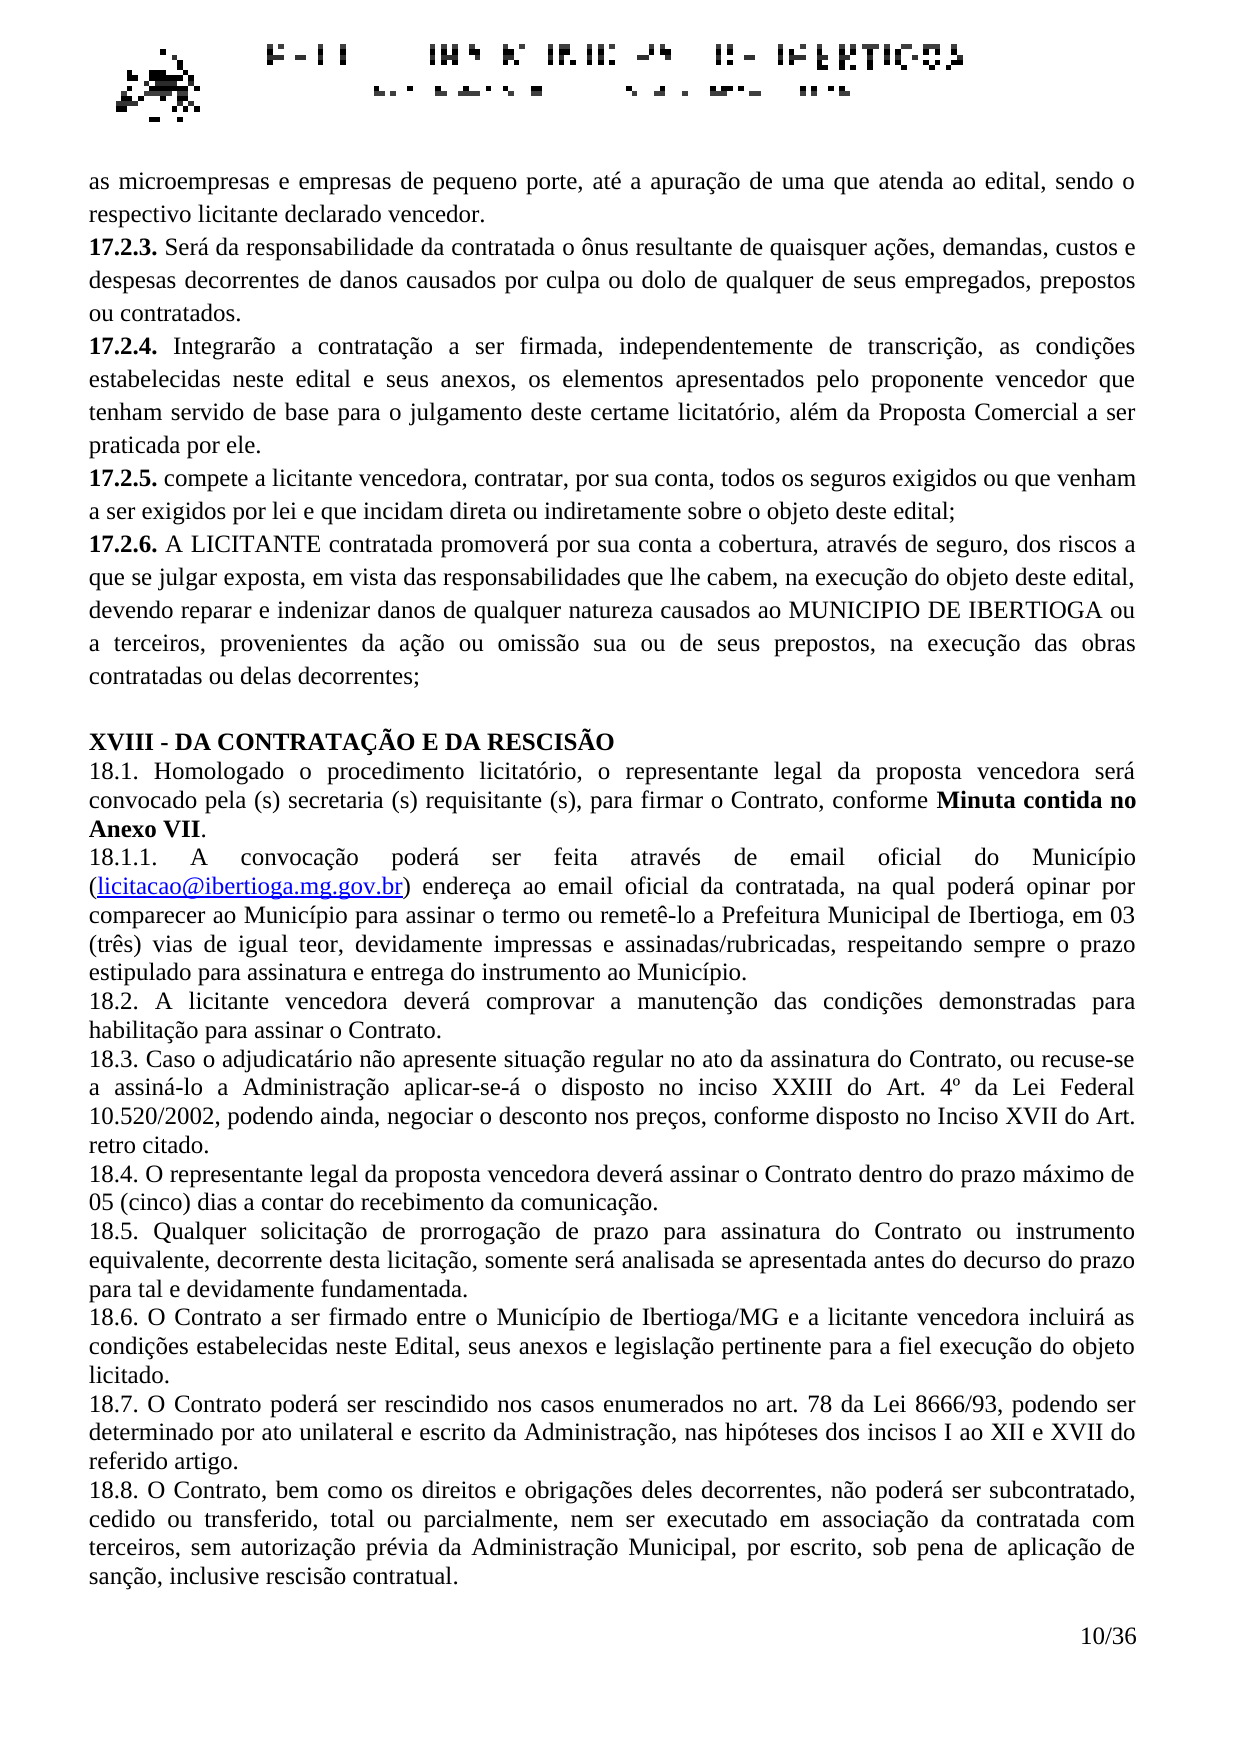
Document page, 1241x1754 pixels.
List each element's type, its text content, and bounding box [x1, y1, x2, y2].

text 17.2.3. Será da responsabilidade da contratada o ônus resultante de quaisquer ações, demandas, custos e despesas decorrentes de danos causados por culpa ou dolo de qualquer de seus empregados, prepostos ou contratados. [89, 232, 1137, 327]
text 18.2. A licitante vencedora deverá comprovar a manutenção das condições demonstradas para habilitação para assinar o Contrato. [89, 986, 1137, 1044]
text 17.2.4. Integrarão a contratação a ser firmada, independentemente de transcrição, as condições estabelecidas neste edital e seus anexos, os elementos apresentados pelo proponente vencedor que tenham servido de base para o julgamento deste certame licitatório, além da Proposta Comercial a ser praticada por ele. [89, 331, 1137, 459]
text 17.2.6. A LICITANTE contratada promoverá por sua conta a cobertura, através de seguro, dos riscos a que se julgar exposta, em vista das responsabilidades que lhe cabem, na execução do objeto deste edital, devendo reparar e indenizar danos de qualquer natureza causados ao MUNICIPIO DE IBERTIOGA ou a terceiros, provenientes da ação ou omissão sua ou de seus prepostos, na execução das obras contratadas ou delas decorrentes; [89, 529, 1137, 690]
text 18.7. O Contrato poderá ser rescindido nos casos enumerados no art. 78 da Lei 8666/93, podendo ser determinado por ato unilateral e escrito da Administração, nas hipóteses dos incisos I ao XII e XVII do referido artigo. [89, 1389, 1137, 1475]
text 18.5. Qualquer solicitação de prorrogação de prazo para assinatura do Contrato ou instrumento equivalente, decorrente desta licitação, somente será analisada se apresentada antes do decurso do prazo para tal e devidamente fundamentada. [89, 1216, 1137, 1302]
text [89, 166, 1137, 228]
text 18.4. O representante legal da proposta vencedora deverá assinar o Contrato dentro do prazo máximo de 05 (cinco) dias a contar do recebimento da comunicação. [89, 1159, 1137, 1216]
text 18.3. Caso o adjudicatário não apresente situação regular no ato da assinatura do Contrato, ou recuse-se a assiná-lo a Administração aplicar-se-á o disposto no inciso XXIII do Art. 4º da Lei Federal 10.520/2002, podendo ainda, negociar o desconto nos preços, conforme disposto no Inciso XVII do Art. retro citado. [89, 1044, 1137, 1159]
text 18.6. O Contrato a ser firmado entre o Município de Ibertioga/MG e a licitante vencedora incluirá as condições estabelecidas neste Edital, seus anexos e legislação pertinente para a fiel execução do objeto licitado. [89, 1302, 1137, 1389]
text 18.1. Homologado o procedimento licitatório, o representante legal da proposta vencedora será convocado pela (s) secretaria (s) requisitante (s), para firmar o Contrato, conforme Minuta contida no Anexo VII. [89, 756, 1137, 842]
subtitle XVIII - DA CONTRATAÇÃO E DA RESCISÃO [89, 727, 1137, 756]
text 17.2.5. compete a licitante vencedora, contratar, por sua conta, todos os seguros exigidos ou que venham a ser exigidos por lei e que incidam direta ou indiretamente sobre o objeto deste edital; [89, 463, 1137, 525]
text 18.8. O Contrato, bem como os direitos e obrigações deles decorrentes, não poderá ser subcontratado, cedido ou transferido, total ou parcialmente, nem ser executado em associação da contratada com terceiros, sem autorização prévia da Administração Municipal, por escrito, sob pena de aplicação de sanção, inclusive rescisão contratual. [89, 1475, 1137, 1590]
text 18.1.1. A convocação poderá ser feita através de email oficial do Município (licitacao@ibertioga.mg.gov.br) endereça ao email oficial da contratada, na qual poderá opinar por comparecer ao Município para assinar o termo ou remetê-lo a Prefeitura Municipal de Ibertioga, em 03 (três) vias de igual teor, devidamente impressas e assinadas/rubricadas, respeitando sempre o prazo estipulado para assinatura e entrega do instrumento ao Município. [89, 842, 1137, 986]
